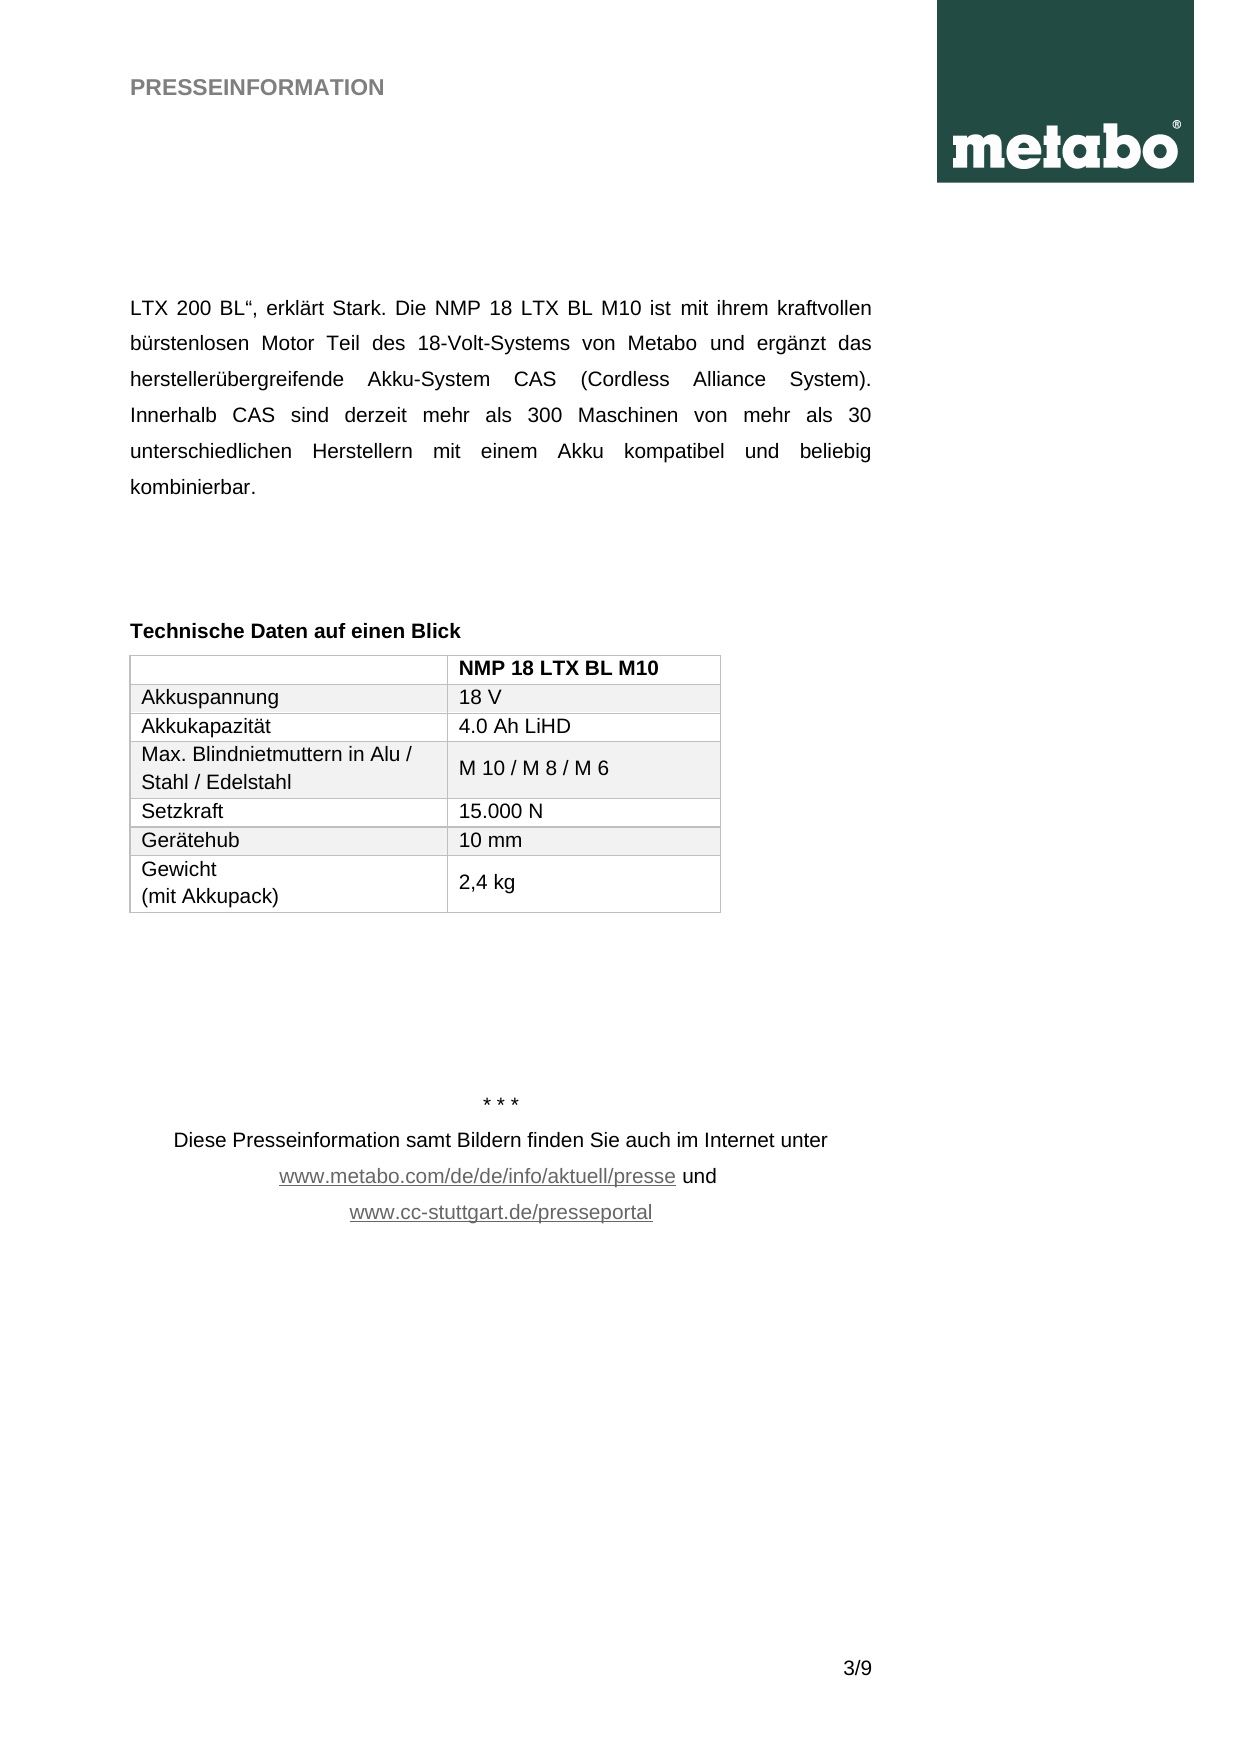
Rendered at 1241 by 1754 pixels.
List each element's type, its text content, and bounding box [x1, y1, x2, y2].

table_cell Setzkraft [131, 799, 447, 826]
table_cell 18 V [448, 685, 720, 712]
text Technische Daten auf einen Blick [130, 619, 872, 643]
table_header NMP 18 LTX BL M10 [448, 656, 720, 683]
table_cell M 10 / M 8 / M 6 [448, 742, 720, 798]
picture [953, 120, 1181, 169]
table_cell 15.000 N [448, 799, 720, 826]
text * * * [130, 1092, 872, 1116]
table_header [131, 656, 447, 683]
text Diese Presseinformation samt Bildern finden Sie auch im Internet unter www.metabo.com/de/de/info/aktuell/presse und www.cc-stuttgart.de/presseportal [130, 1128, 872, 1224]
table_cell Gewicht (mit Akkupack) [131, 856, 447, 912]
table_cell 2,4 kg [448, 856, 720, 912]
table_cell 10 mm [448, 828, 720, 855]
table_cell Akkuspannung [131, 685, 447, 712]
table_cell Gerätehub [131, 828, 447, 855]
table_cell 4.0 Ah LiHD [448, 714, 720, 741]
table_cell Max. Blindnietmuttern in Alu / Stahl / Edelstahl [131, 742, 447, 798]
table_cell Akkukapazität [131, 714, 447, 741]
